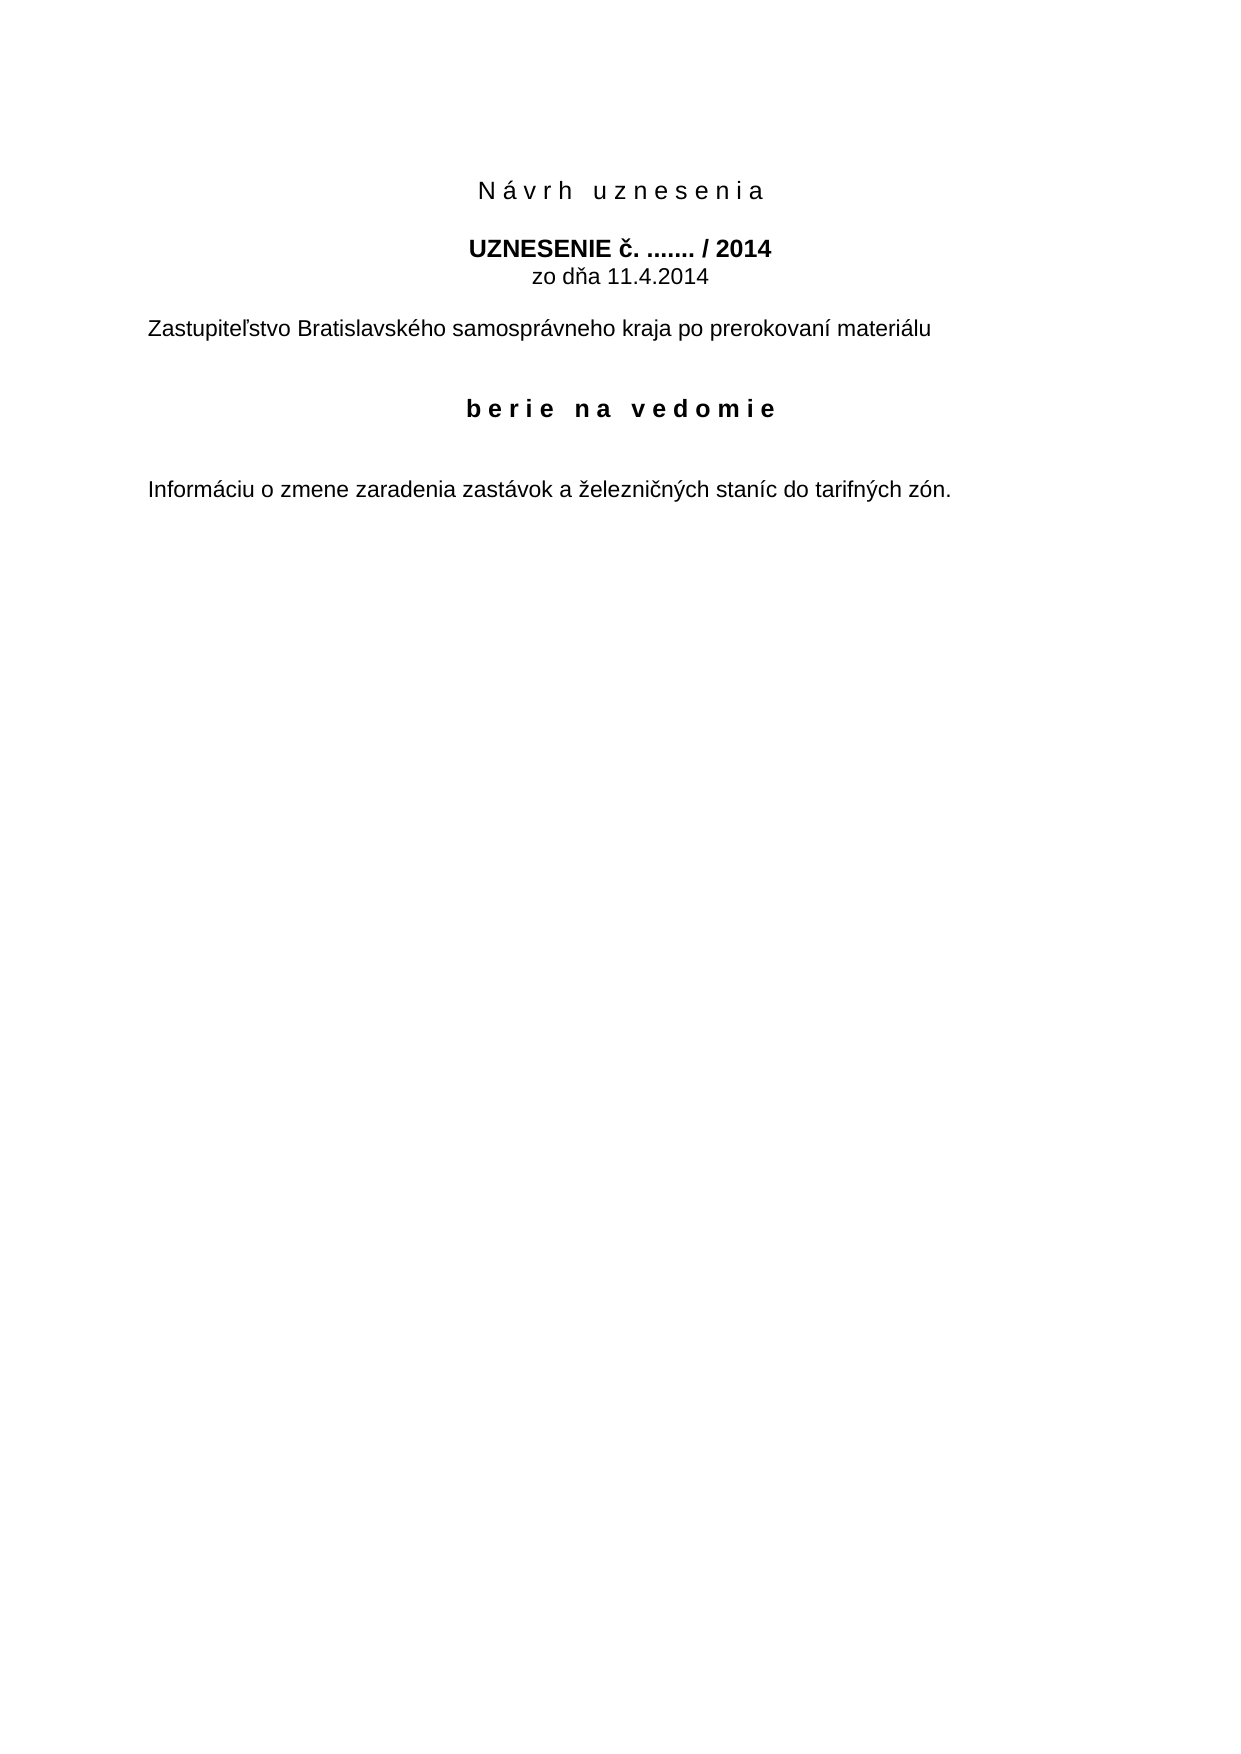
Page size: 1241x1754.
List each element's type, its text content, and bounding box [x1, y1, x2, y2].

text zo dňa 11.4.2014 [148, 263, 1093, 289]
text Informáciu o zmene zaradenia zastávok a železničných staníc do tarifných zón. [148, 476, 1093, 502]
text Zastupiteľstvo Bratislavského samosprávneho kraja po prerokovaní materiálu [148, 315, 1093, 342]
text b e r i e n a v e d o m i e [148, 394, 1093, 423]
text N á v r h u z n e s e n i a [148, 176, 1093, 205]
text UZNESENIE č. ....... / 2014 [148, 234, 1093, 263]
